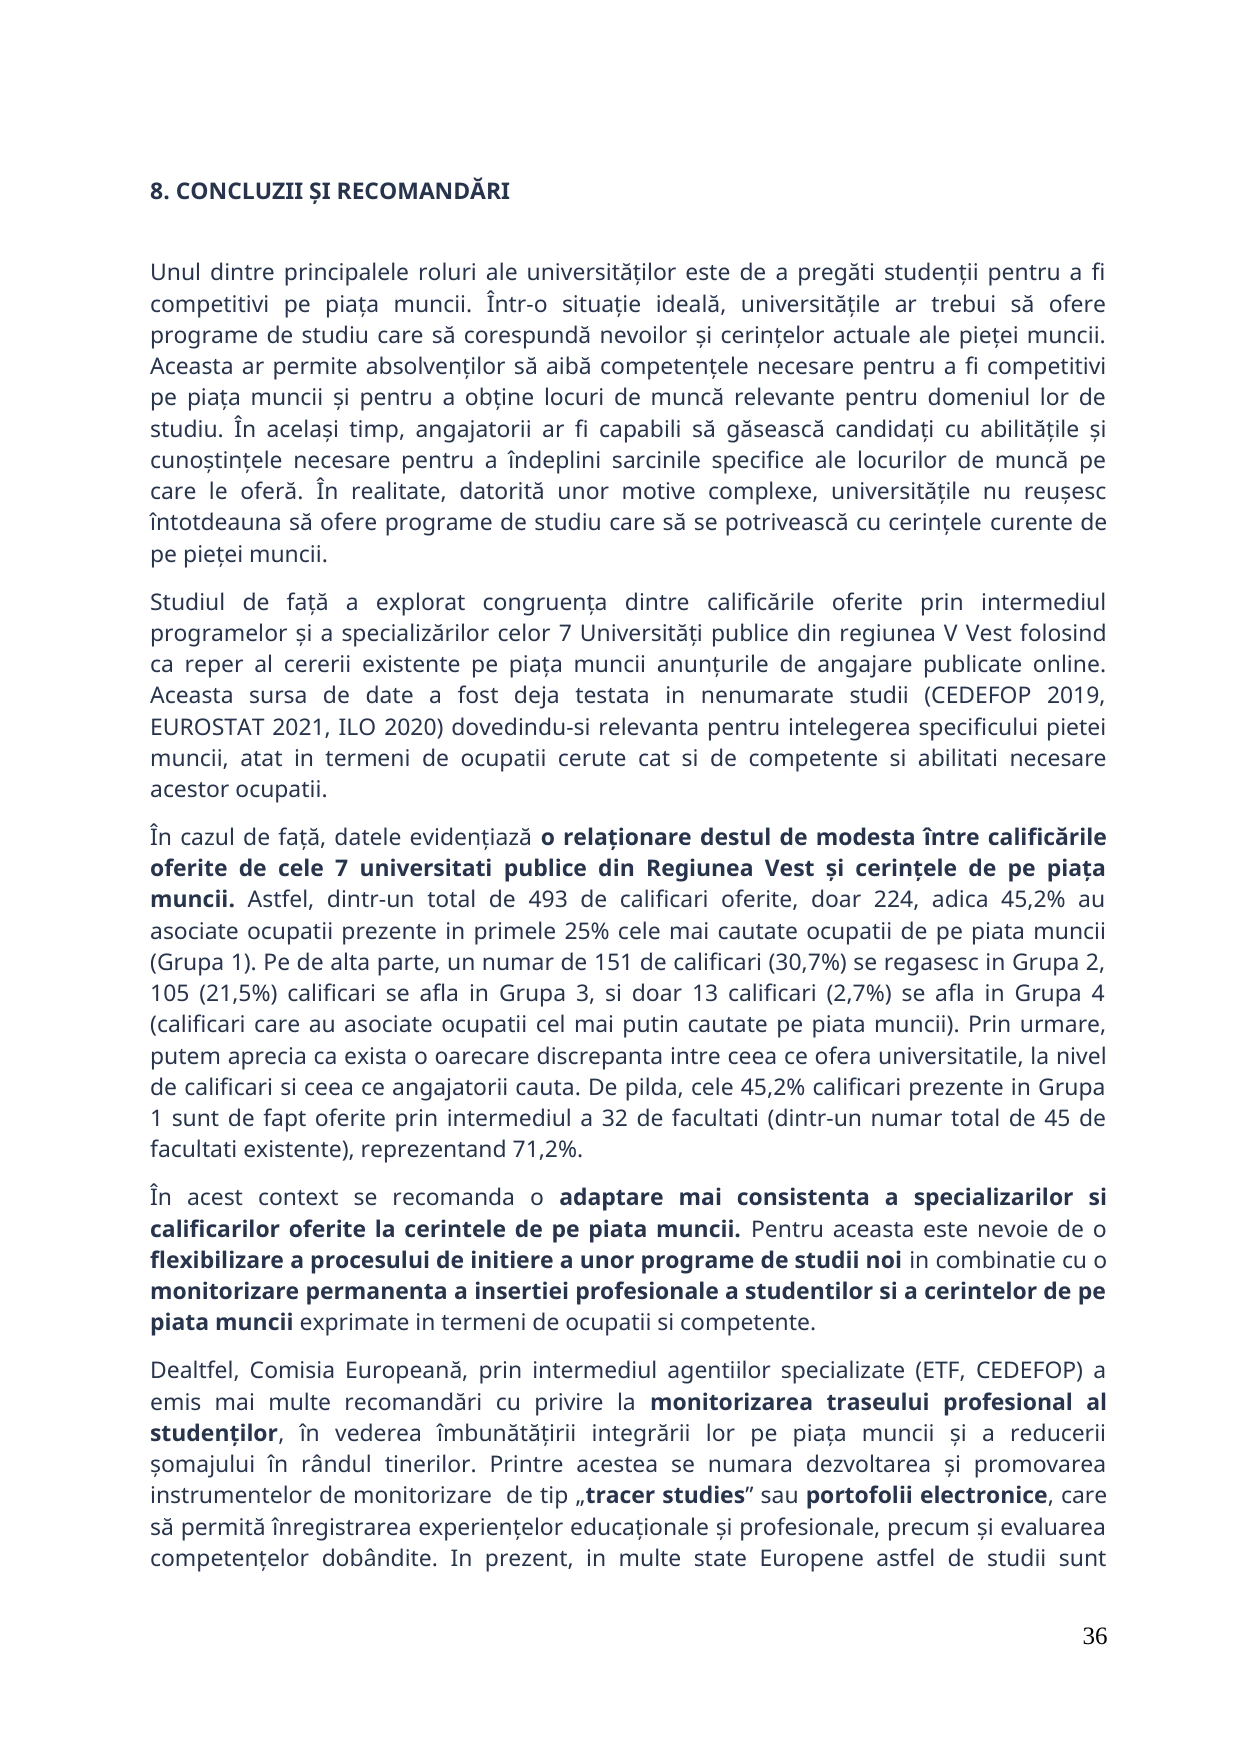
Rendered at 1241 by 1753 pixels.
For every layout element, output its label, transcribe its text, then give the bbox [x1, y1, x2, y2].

text În acest context se recomanda o adaptare mai consistenta a specializarilor si calificarilor oferite la cerintele de pe piata muncii. Pentru aceasta este nevoie de o flexibilizare a procesului de initiere a unor programe de studii noi in combinatie cu o monitorizare permanenta a insertiei profesionale a studentilor si a cerintelor de pe piata muncii exprimate in termeni de ocupatii si competente. [150, 1181, 1107, 1337]
subtitle 8. CONCLUZII ȘI RECOMANDĂRI [150, 175, 1107, 206]
text Studiul de față a explorat congruența dintre calificările oferite prin intermediul programelor și a specializărilor celor 7 Universități publice din regiunea V Vest folosind ca reper al cererii existente pe piața muncii anunțurile de angajare publicate online. Aceasta sursa de date a fost deja testata in nenumarate studii (CEDEFOP 2019, EUROSTAT 2021, ILO 2020) dovedindu-si relevanta pentru intelegerea specificului pietei muncii, atat in termeni de ocupatii cerute cat si de competente si abilitati necesare acestor ocupatii. [150, 585, 1107, 804]
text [150, 1354, 1107, 1573]
text Unul dintre principalele roluri ale universităților este de a pregăti studenții pentru a fi competitivi pe piața muncii. Într-o situație ideală, universitățile ar trebui să ofere programe de studiu care să corespundă nevoilor și cerințelor actuale ale pieței muncii. Aceasta ar permite absolvenților să aibă competențele necesare pentru a fi competitivi pe piața muncii și pentru a obține locuri de muncă relevante pentru domeniul lor de studiu. În același timp, angajatorii ar fi capabili să găsească candidați cu abilitățile și cunoștințele necesare pentru a îndeplini sarcinile specifice ale locurilor de muncă pe care le oferă. În realitate, datorită unor motive complexe, universitățile nu reușesc întotdeauna să ofere programe de studiu care să se potrivească cu cerințele curente de pe pieței muncii. [150, 256, 1107, 569]
text În cazul de față, datele evidențiază o relaționare destul de modesta între calificările oferite de cele 7 universitati publice din Regiunea Vest și cerințele de pe piața muncii. Astfel, dintr-un total de 493 de calificari oferite, doar 224, adica 45,2% au asociate ocupatii prezente in primele 25% cele mai cautate ocupatii de pe piata muncii (Grupa 1). Pe de alta parte, un numar de 151 de calificari (30,7%) se regasesc in Grupa 2, 105 (21,5%) calificari se afla in Grupa 3, si doar 13 calificari (2,7%) se afla in Grupa 4 (calificari care au asociate ocupatii cel mai putin cautate pe piata muncii). Prin urmare, putem aprecia ca exista o oarecare discrepanta intre ceea ce ofera universitatile, la nivel de calificari si ceea ce angajatorii cauta. De pilda, cele 45,2% calificari prezente in Grupa 1 sunt de fapt oferite prin intermediul a 32 de facultati (dintr-un numar total de 45 de facultati existente), reprezentand 71,2%. [150, 821, 1107, 1164]
